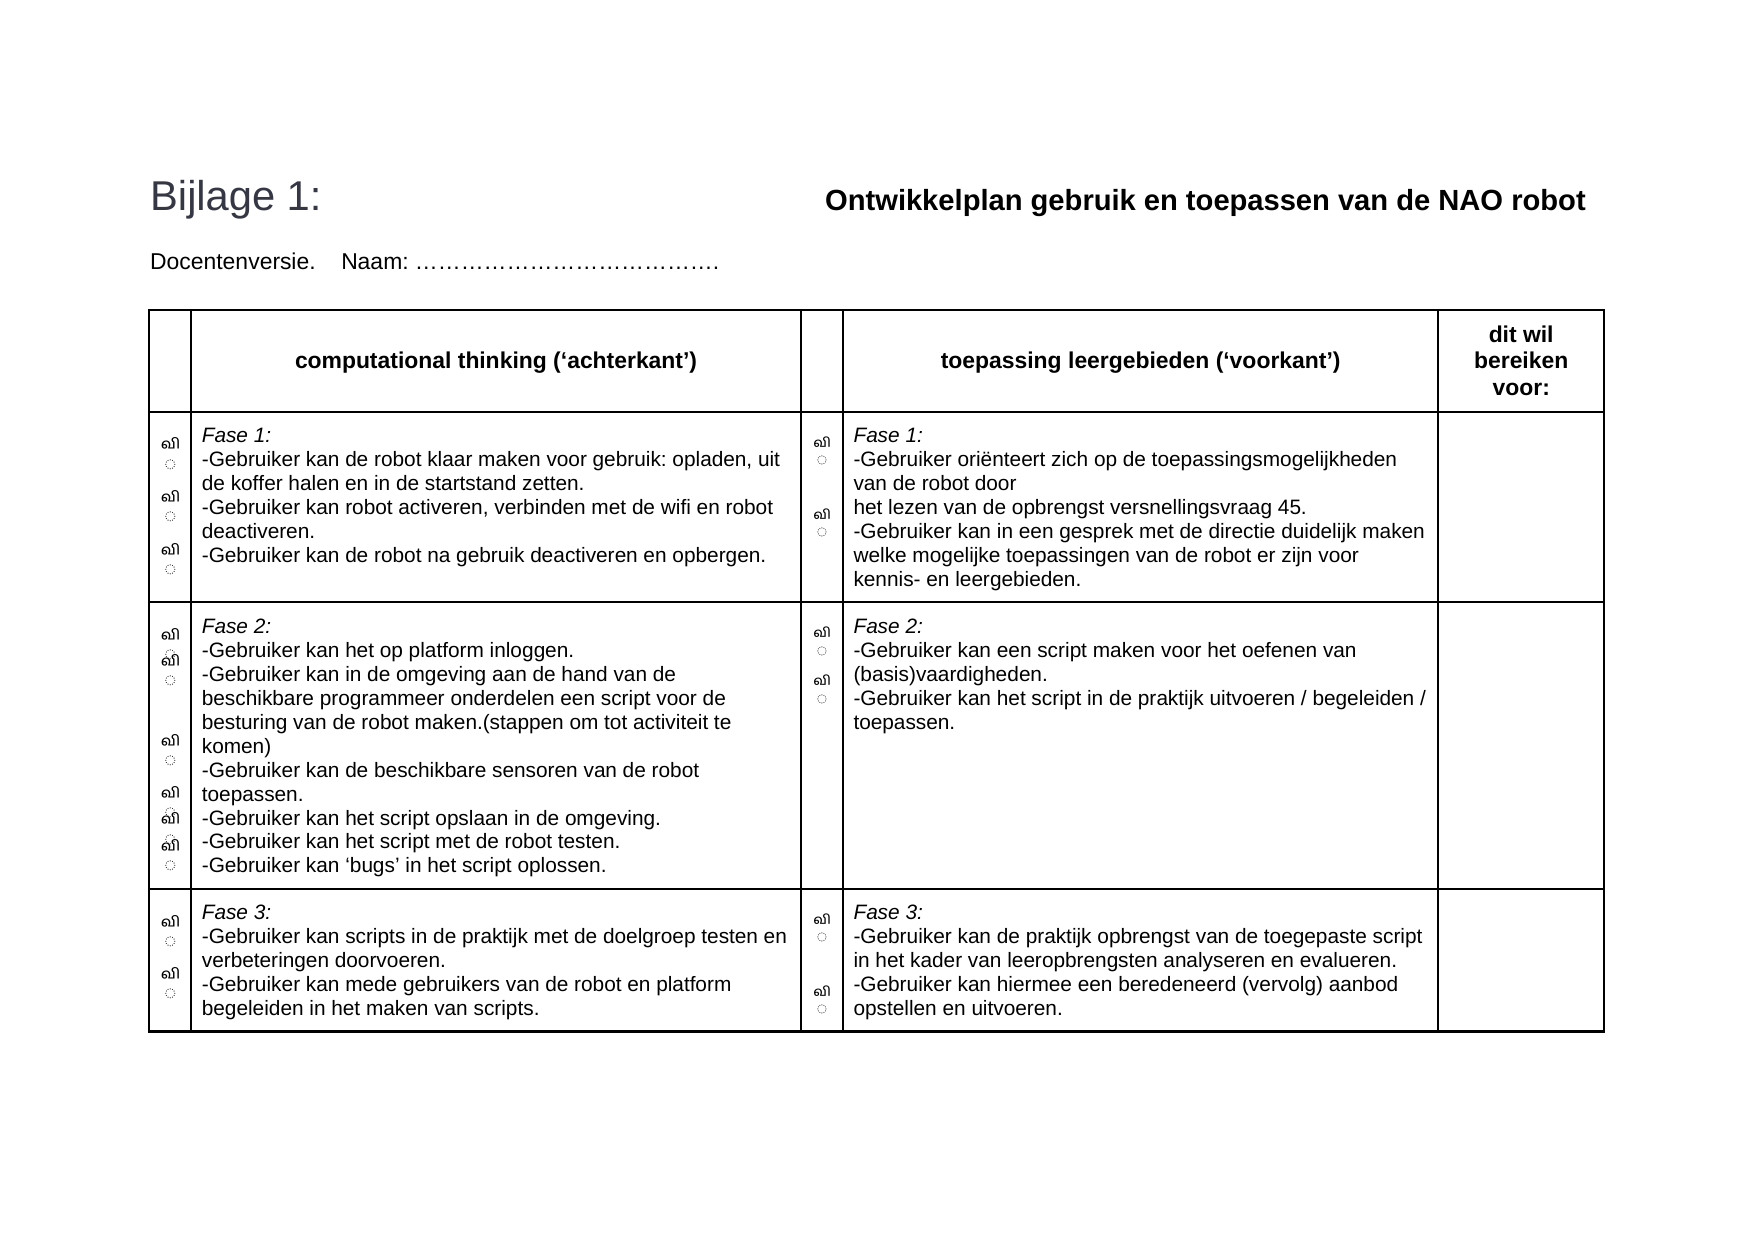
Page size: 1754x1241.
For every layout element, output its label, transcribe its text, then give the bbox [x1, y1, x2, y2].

text Docentenversie. Naam: …………………………………. [150, 248, 1604, 274]
table_cell Fase 2: -Gebruiker kan het op platform inloggen. -Gebruiker kan in de omgeving aan de hand van de beschikbare programmeer onderdelen een script voor de besturing van de robot maken.(stappen om tot activiteit te komen) -Gebruiker kan de beschikbare sensoren van de robot toepassen. -Gebruiker kan het script opslaan in de omgeving. -Gebruiker kan het script met de robot testen. -Gebruiker kan ‘bugs’ in het script oplossen. [192, 603, 800, 888]
table_cell 𑍳 𑍳 𑍳 [150, 413, 190, 601]
table_header toepassing leergebieden (‘voorkant’) [844, 311, 1437, 411]
table_cell Fase 3: -Gebruiker kan de praktijk opbrengst van de toegepaste script in het kader van leeropbrengsten analyseren en evalueren. -Gebruiker kan hiermee een beredeneerd (vervolg) aanbod opstellen en uitvoeren. [844, 890, 1437, 1030]
table_header [150, 311, 190, 411]
table_cell 𑍳 𑍳 𑍳 𑍳 𑍳 𑍳 [150, 603, 190, 888]
table_header dit wil bereiken voor: [1439, 311, 1603, 411]
table_cell 𑍳 𑍳 [802, 890, 842, 1030]
subtitle Bijlage 1: Ontwikkelplan gebruik en toepassen van de NAO robot [150, 171, 1604, 219]
table_cell 𑍳 𑍳 [802, 413, 842, 601]
table_cell Fase 2: -Gebruiker kan een script maken voor het oefenen van (basis)vaardigheden. -Gebruiker kan het script in de praktijk uitvoeren / begeleiden / toepassen. [844, 603, 1437, 888]
table_cell [1439, 890, 1603, 1030]
table_cell Fase 1: -Gebruiker oriënteert zich op de toepassingsmogelijkheden van de robot door het lezen van de opbrengst versnellingsvraag 45. -Gebruiker kan in een gesprek met de directie duidelijk maken welke mogelijke toepassingen van de robot er zijn voor kennis- en leergebieden. [844, 413, 1437, 601]
table_cell 𑍳 𑍳 [802, 603, 842, 888]
table_cell Fase 3: -Gebruiker kan scripts in de praktijk met de doelgroep testen en verbeteringen doorvoeren. -Gebruiker kan mede gebruikers van de robot en platform begeleiden in het maken van scripts. [192, 890, 800, 1030]
table_cell [1439, 603, 1603, 888]
table_cell 𑍳 𑍳 [150, 890, 190, 1030]
table_cell [1439, 413, 1603, 601]
table_header computational thinking (‘achterkant’) [192, 311, 800, 411]
table_header [802, 311, 842, 411]
table_cell Fase 1: -Gebruiker kan de robot klaar maken voor gebruik: opladen, uit de koffer halen en in de startstand zetten. -Gebruiker kan robot activeren, verbinden met de wifi en robot deactiveren. -Gebruiker kan de robot na gebruik deactiveren en opbergen. [192, 413, 800, 601]
